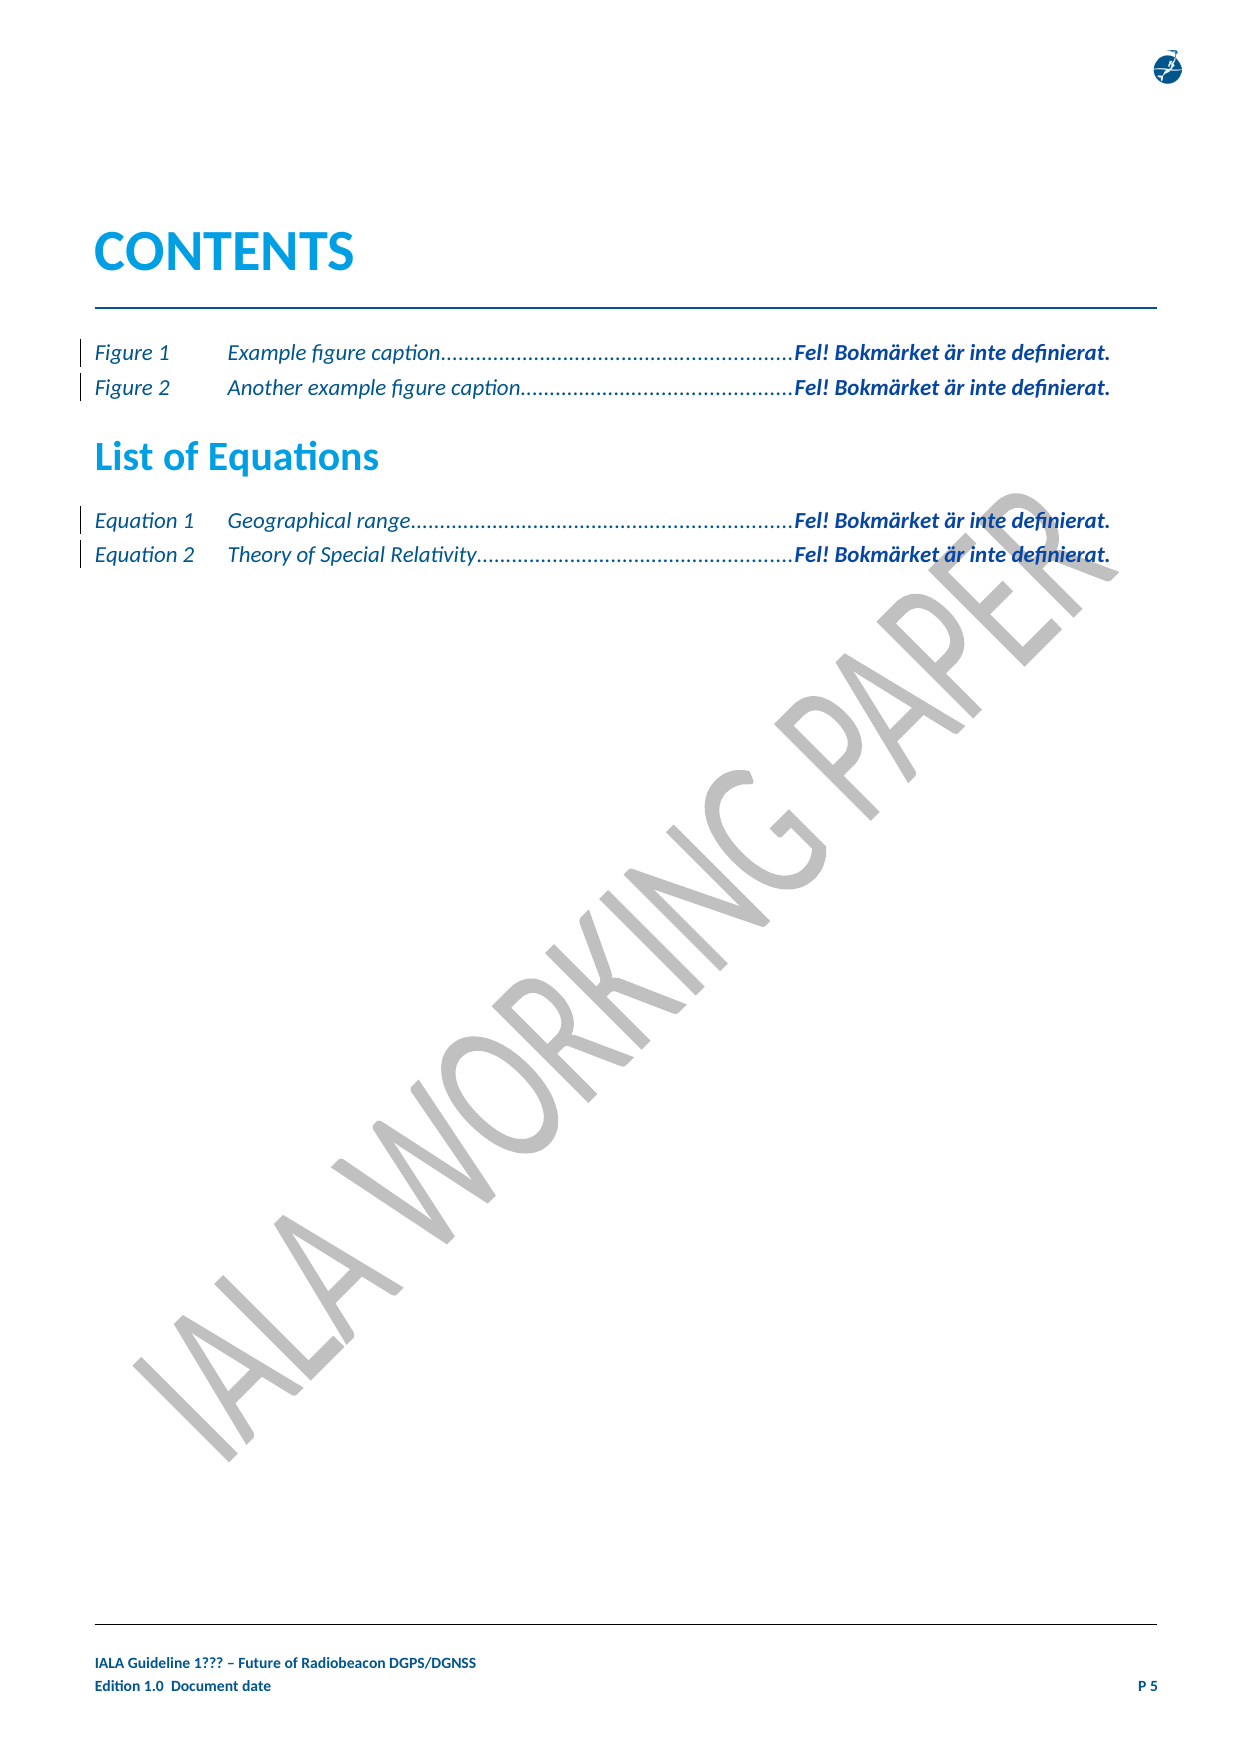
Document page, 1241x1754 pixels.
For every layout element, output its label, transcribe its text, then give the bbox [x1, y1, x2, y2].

list List of Equations [94, 430, 1157, 481]
picture [1122, 0, 1241, 119]
text Equation 1 Geographical range Fel! Bokmärket är inte definierat. [94, 506, 1113, 534]
text Figure 2 Another example figure caption Fel! Bokmärket är inte definierat. [94, 373, 1113, 401]
text Equation 2 Theory of Special Relativity Fel! Bokmärket är inte definierat. [94, 540, 1113, 568]
text Figure 1 Example figure caption Fel! Bokmärket är inte definierat. [94, 338, 1113, 367]
